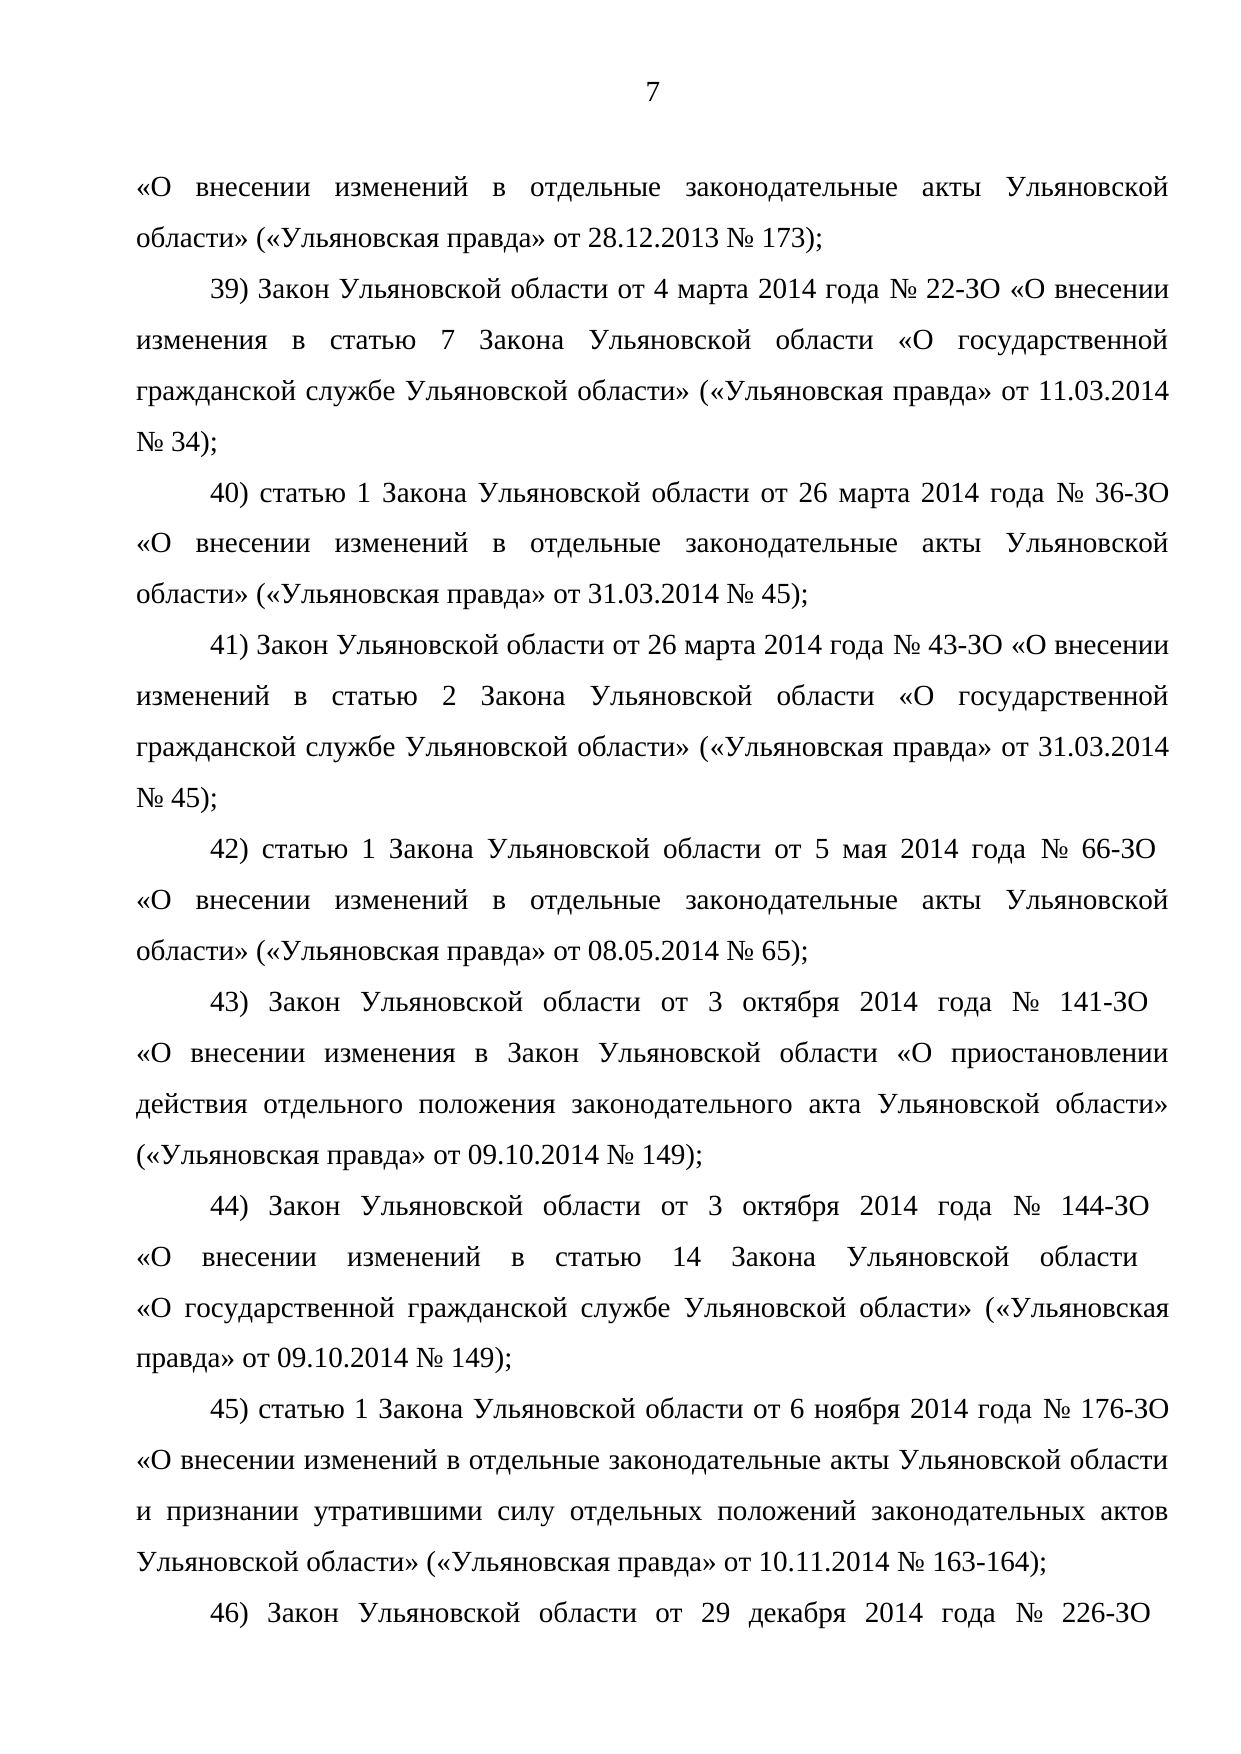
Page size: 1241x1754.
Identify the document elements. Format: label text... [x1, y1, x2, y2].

text 44) Закон Ульяновской области от 3 октября 2014 года № 144-ЗО «О внесении изменений в статью 14 Закона Ульяновской области «О государственной гражданской службе Ульяновской области» («Ульяновская правда» от 09.10.2014 № 149); [136, 1188, 1169, 1374]
text 42) статью 1 Закона Ульяновской области от 5 мая 2014 года № 66-ЗО «О внесении изменений в отдельные законодательные акты Ульяновской области» («Ульяновская правда» от 08.05.2014 № 65); [136, 831, 1169, 967]
text 40) статью 1 Закона Ульяновской области от 26 марта 2014 года № 36-ЗО «О внесении изменений в отдельные законодательные акты Ульяновской области» («Ульяновская правда» от 31.03.2014 № 45); [136, 475, 1169, 610]
text 45) статью 1 Закона Ульяновской области от 6 ноября 2014 года № 176-ЗО «О внесении изменений в отдельные законодательные акты Ульяновской области и признании утратившими силу отдельных положений законодательных актов Ульяновской области» («Ульяновская правда» от 10.11.2014 № 163-164); [136, 1392, 1169, 1578]
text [136, 1595, 1169, 1629]
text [136, 118, 1169, 253]
text 41) Закон Ульяновской области от 26 марта 2014 года № 43-ЗО «О внесении изменений в статью 2 Закона Ульяновской области «О государственной гражданской службе Ульяновской области» («Ульяновская правда» от 31.03.2014 № 45); [136, 627, 1169, 814]
text 43) Закон Ульяновской области от 3 октября 2014 года № 141-ЗО «О внесении изменения в Закон Ульяновской области «О приостановлении действия отдельного положения законодательного акта Ульяновской области» («Ульяновская правда» от 09.10.2014 № 149); [136, 984, 1169, 1170]
text 39) Закон Ульяновской области от 4 марта 2014 года № 22-ЗО «О внесении изменения в статью 7 Закона Ульяновской области «О государственной гражданской службе Ульяновской области» («Ульяновская правда» от 11.03.2014 № 34); [136, 271, 1169, 457]
